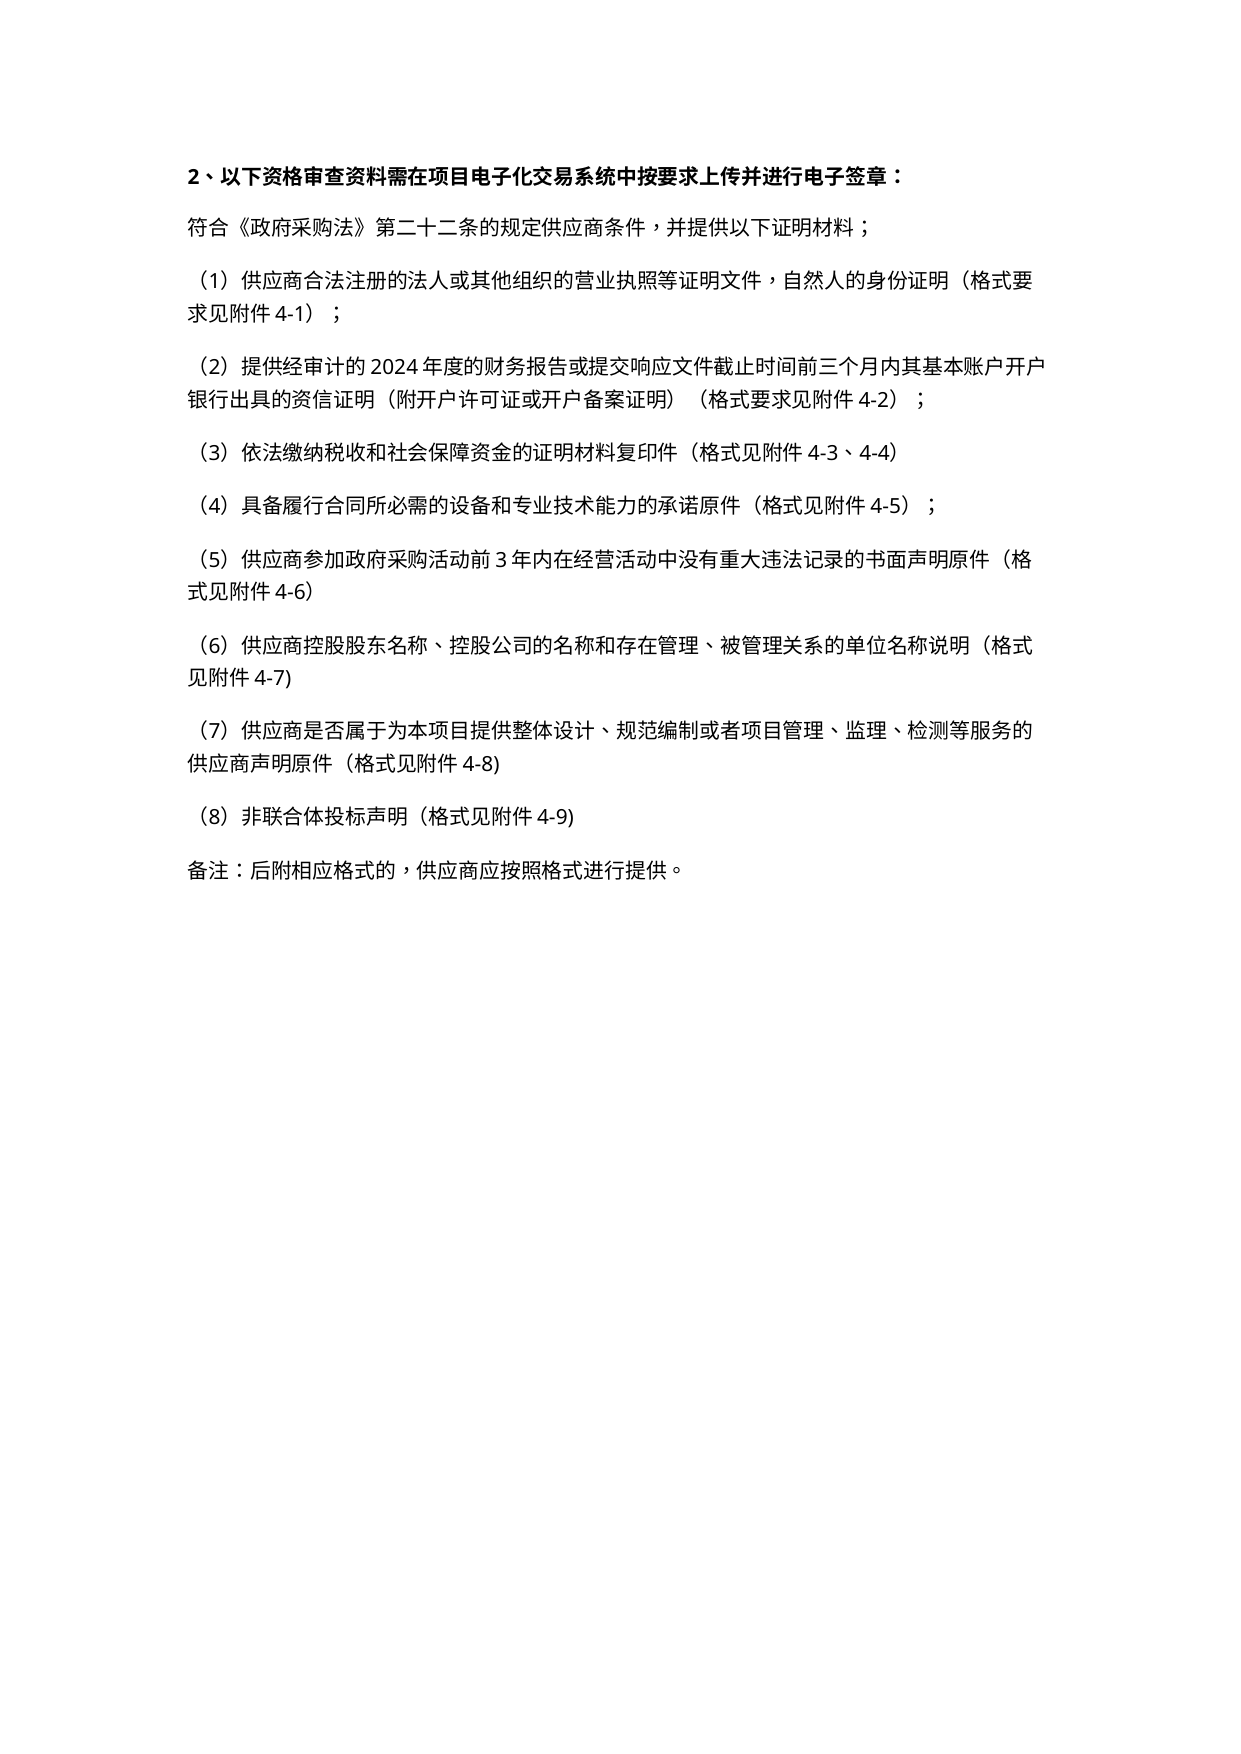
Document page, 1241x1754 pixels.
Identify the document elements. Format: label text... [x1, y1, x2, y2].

list 以下资格审查资料需在项目电子化交易系统中按要求上传并进行电子签章： [187, 162, 1053, 190]
text （6）供应商控股股东名称、控股公司的名称和存在管理、被管理关系的单位名称说明（格式见附件4-7) [187, 629, 1053, 694]
text （5）供应商参加政府采购活动前3年内在经营活动中没有重大违法记录的书面声明原件（格式见附件4-6） [187, 543, 1053, 608]
text 符合《政府采购法》第二十二条的规定供应商条件，并提供以下证明材料； [187, 211, 1053, 244]
text （4）具备履行合同所必需的设备和专业技术能力的承诺原件（格式见附件4-5）； [187, 489, 1053, 522]
text 备注：后附相应格式的，供应商应按照格式进行提供。 [187, 854, 1053, 886]
text （1）供应商合法注册的法人或其他组织的营业执照等证明文件，自然人的身份证明（格式要求见附件4-1）； [187, 264, 1053, 329]
text （8）非联合体投标声明（格式见附件4-9) [187, 800, 1053, 833]
text （2）提供经审计的2024年度的财务报告或提交响应文件截止时间前三个月内其基本账户开户银行出具的资信证明（附开户许可证或开户备案证明）（格式要求见附件4-2）； [187, 350, 1053, 415]
text （7）供应商是否属于为本项目提供整体设计、规范编制或者项目管理、监理、检测等服务的供应商声明原件（格式见附件4-8) [187, 714, 1053, 779]
text （3）依法缴纳税收和社会保障资金的证明材料复印件（格式见附件4-3、4-4） [187, 436, 1053, 469]
